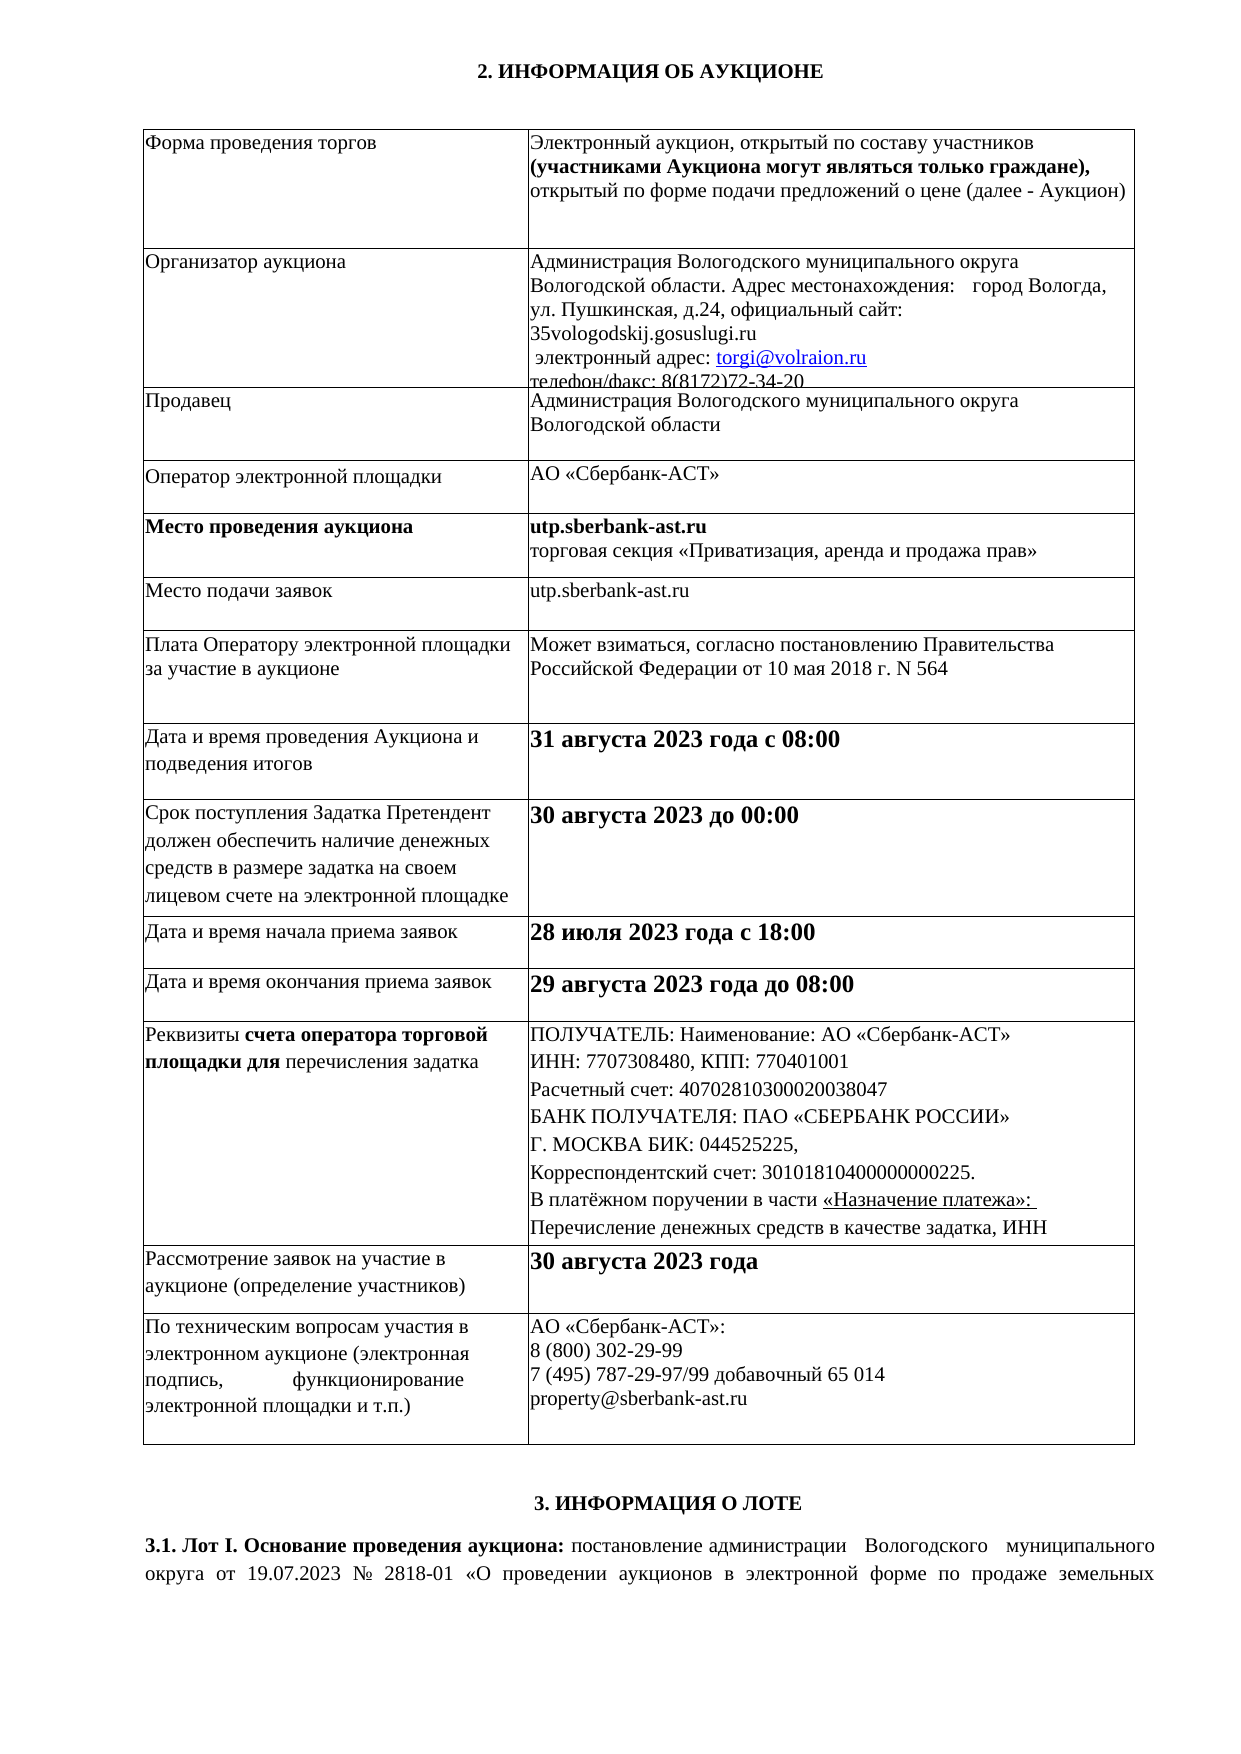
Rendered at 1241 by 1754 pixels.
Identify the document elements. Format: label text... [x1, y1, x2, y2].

table_cell Организатор аукциона [144, 249, 528, 387]
table_cell Продавец [144, 388, 528, 460]
table_cell По техническим вопросам участия в электронном аукционе (электронная подпись, функционирование электронной площадки и т.п.) [144, 1314, 528, 1444]
table_cell Реквизиты счета оператора торговой площадки для перечисления задатка [144, 1022, 528, 1245]
table_cell Администрация Вологодского муниципального округа Вологодской области [529, 388, 1134, 460]
table_header Форма проведения торгов [144, 130, 528, 248]
table_cell utp.sberbank-ast.ru торговая секция «Приватизация, аренда и продажа прав» [529, 514, 1134, 577]
table_cell ПОЛУЧАТЕЛЬ: Наименование: АО «Сбербанк-АСТ» ИНН: 7707308480, КПП: 770401001 Расчетный счет: 40702810300020038047 БАНК ПОЛУЧАТЕЛЯ: ПАО «СБЕРБАНК РОССИИ» Г. МОСКВА БИК: 044525225, Корреспондентский счет: 30101810400000000225. В платёжном поручении в части «Назначение платежа»: Перечисление денежных средств в качестве задатка, ИНН плательщика. [529, 1022, 1134, 1245]
table_cell 30 августа 2023 года [529, 1246, 1134, 1313]
table_cell Дата и время начала приема заявок [144, 917, 528, 968]
table_cell АО «Сбербанк-АСТ»: 8 (800) 302-29-99 7 (495) 787-29-97/99 добавочный 65 014 property@sberbank-ast.ru [529, 1314, 1134, 1444]
table_cell Оператор электронной площадки [144, 461, 528, 512]
table_cell Место проведения аукциона [144, 514, 528, 577]
table_cell Место подачи заявок [144, 578, 528, 630]
table_cell Дата и время проведения Аукциона и подведения итогов [144, 724, 528, 799]
table_cell 28 июля 2023 года с 18:00 [529, 917, 1134, 968]
table_cell Дата и время окончания приема заявок [144, 969, 528, 1021]
table_cell Может взиматься, согласно постановлению Правительства Российской Федерации от 10 мая 2018 г. N 564 [529, 631, 1134, 723]
table_cell 29 августа 2023 года до 08:00 [529, 969, 1134, 1021]
text 3. ИНФОРМАЦИЯ О ЛОТЕ [145, 1491, 1156, 1515]
table_header Электронный аукцион, открытый по составу участников (участниками Аукциона могут являться только граждане), открытый по форме подачи предложений о цене (далее - Аукцион) [529, 130, 1134, 248]
table_cell 30 августа 2023 до 00:00 [529, 800, 1134, 916]
table_cell utp.sberbank-ast.ru [529, 578, 1134, 630]
table_cell 31 августа 2023 года с 08:00 [529, 724, 1134, 799]
text 2. ИНФОРМАЦИЯ ОБ АУКЦИОНЕ [145, 59, 1156, 83]
table_cell Срок поступления Задатка Претендент должен обеспечить наличие денежных средств в размере задатка на своем лицевом счете на электронной площадке [144, 800, 528, 916]
table_cell Администрация Вологодского муниципального округа Вологодской области. Адрес местонахождения: город Вологда, ул. Пушкинская, д.24, официальный сайт: 35vologodskij.gosuslugi.ru электронный адрес: torgi@volraion.ru телефон/факс: 8(8172)72-34-20 [529, 249, 1134, 387]
table_cell Плата Оператору электронной площадки за участие в аукционе [144, 631, 528, 723]
table_cell Рассмотрение заявок на участие в аукционе (определение участников) [144, 1246, 528, 1313]
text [145, 1533, 1156, 1584]
table_cell АО «Сбербанк-АСТ» [529, 461, 1134, 512]
